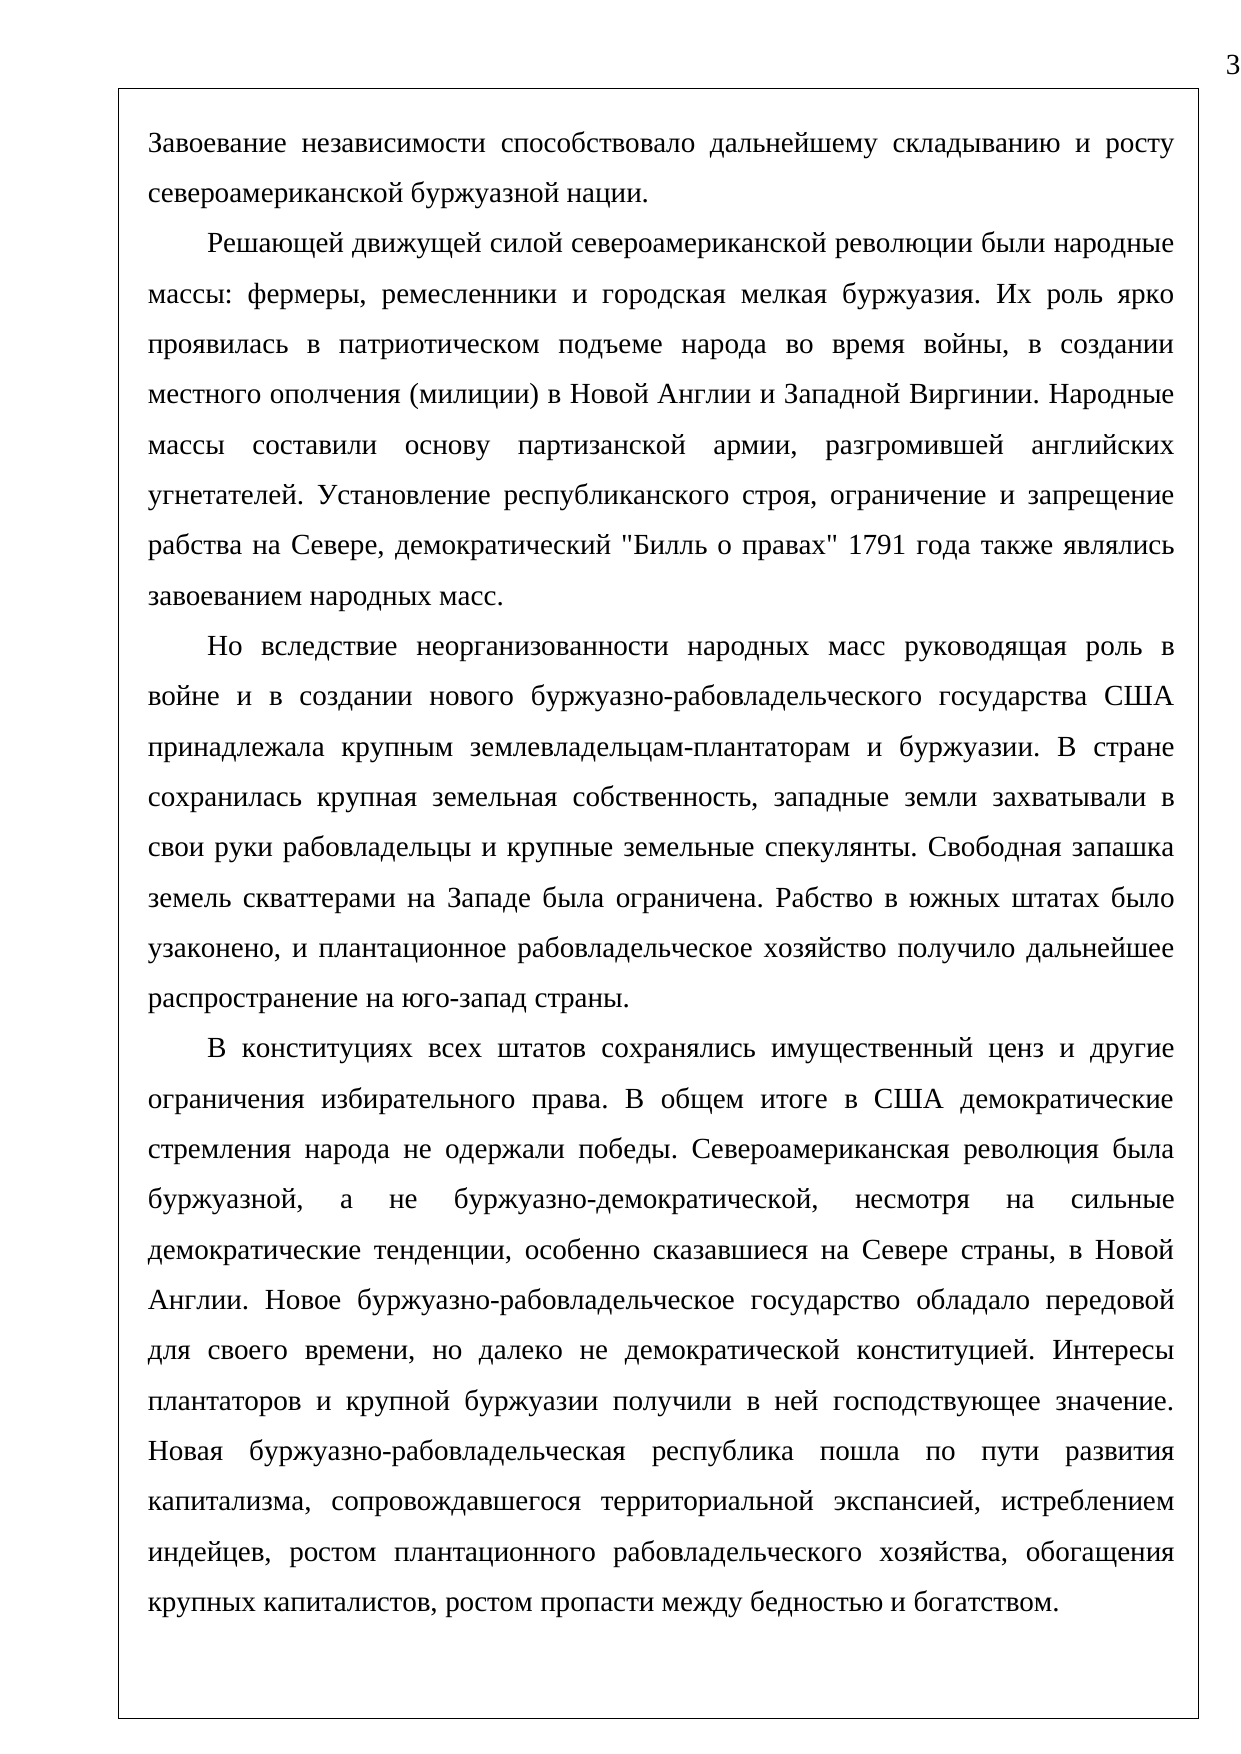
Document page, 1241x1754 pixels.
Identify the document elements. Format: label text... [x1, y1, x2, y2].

text Но вследствие неорганизованности народных масс руководящая роль в войне и в создании нового буржуазно-рабовладельческого государства США принадлежала крупным землевладельцам-плантаторам и буржуазии. В стране сохранилась крупная земельная собственность, западные земли захватывали в свои руки рабовладельцы и крупные земельные спекулянты. Свободная запашка земель скваттерами на Западе была ограничена. Рабство в южных штатах было узаконено, и плантационное рабовладельческое хозяйство получило дальнейшее распространение на юго-запад страны. [148, 628, 1175, 1014]
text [148, 125, 1175, 209]
text В конституциях всех штатов сохранялись имущественный ценз и другие ограничения избирательного права. В общем итоге в США демократические стремления народа не одержали победы. Североамериканская революция была буржуазной, а не буржуазно-демократической, несмотря на сильные демократические тенденции, особенно сказавшиеся на Севере страны, в Новой Англии. Новое буржуазно-рабовладельческое государство обладало передовой для своего времени, но далеко не демократической конституцией. Интересы плантаторов и крупной буржуазии получили в ней господствующее значение. Новая буржуазно-рабовладельческая республика пошла по пути развития капитализма, сопровождавшегося территориальной экспансией, истреблением индейцев, ростом плантационного рабовладельческого хозяйства, обогащения крупных капиталистов, ростом пропасти между бедностью и богатством. [148, 1031, 1175, 1618]
text Решающей движущей силой североамериканской революции были народные массы: фермеры, ремесленники и городская мелкая буржуазия. Их роль ярко проявилась в патриотическом подъеме народа во время войны, в создании местного ополчения (милиции) в Новой Англии и Западной Виргинии. Народные массы составили основу партизанской армии, разгромившей английских угнетателей. Установление республиканского строя, ограничение и запрещение рабства на Севере, демократический "Билль о правах" 1791 года также являлись завоеванием народных масс. [148, 226, 1175, 612]
